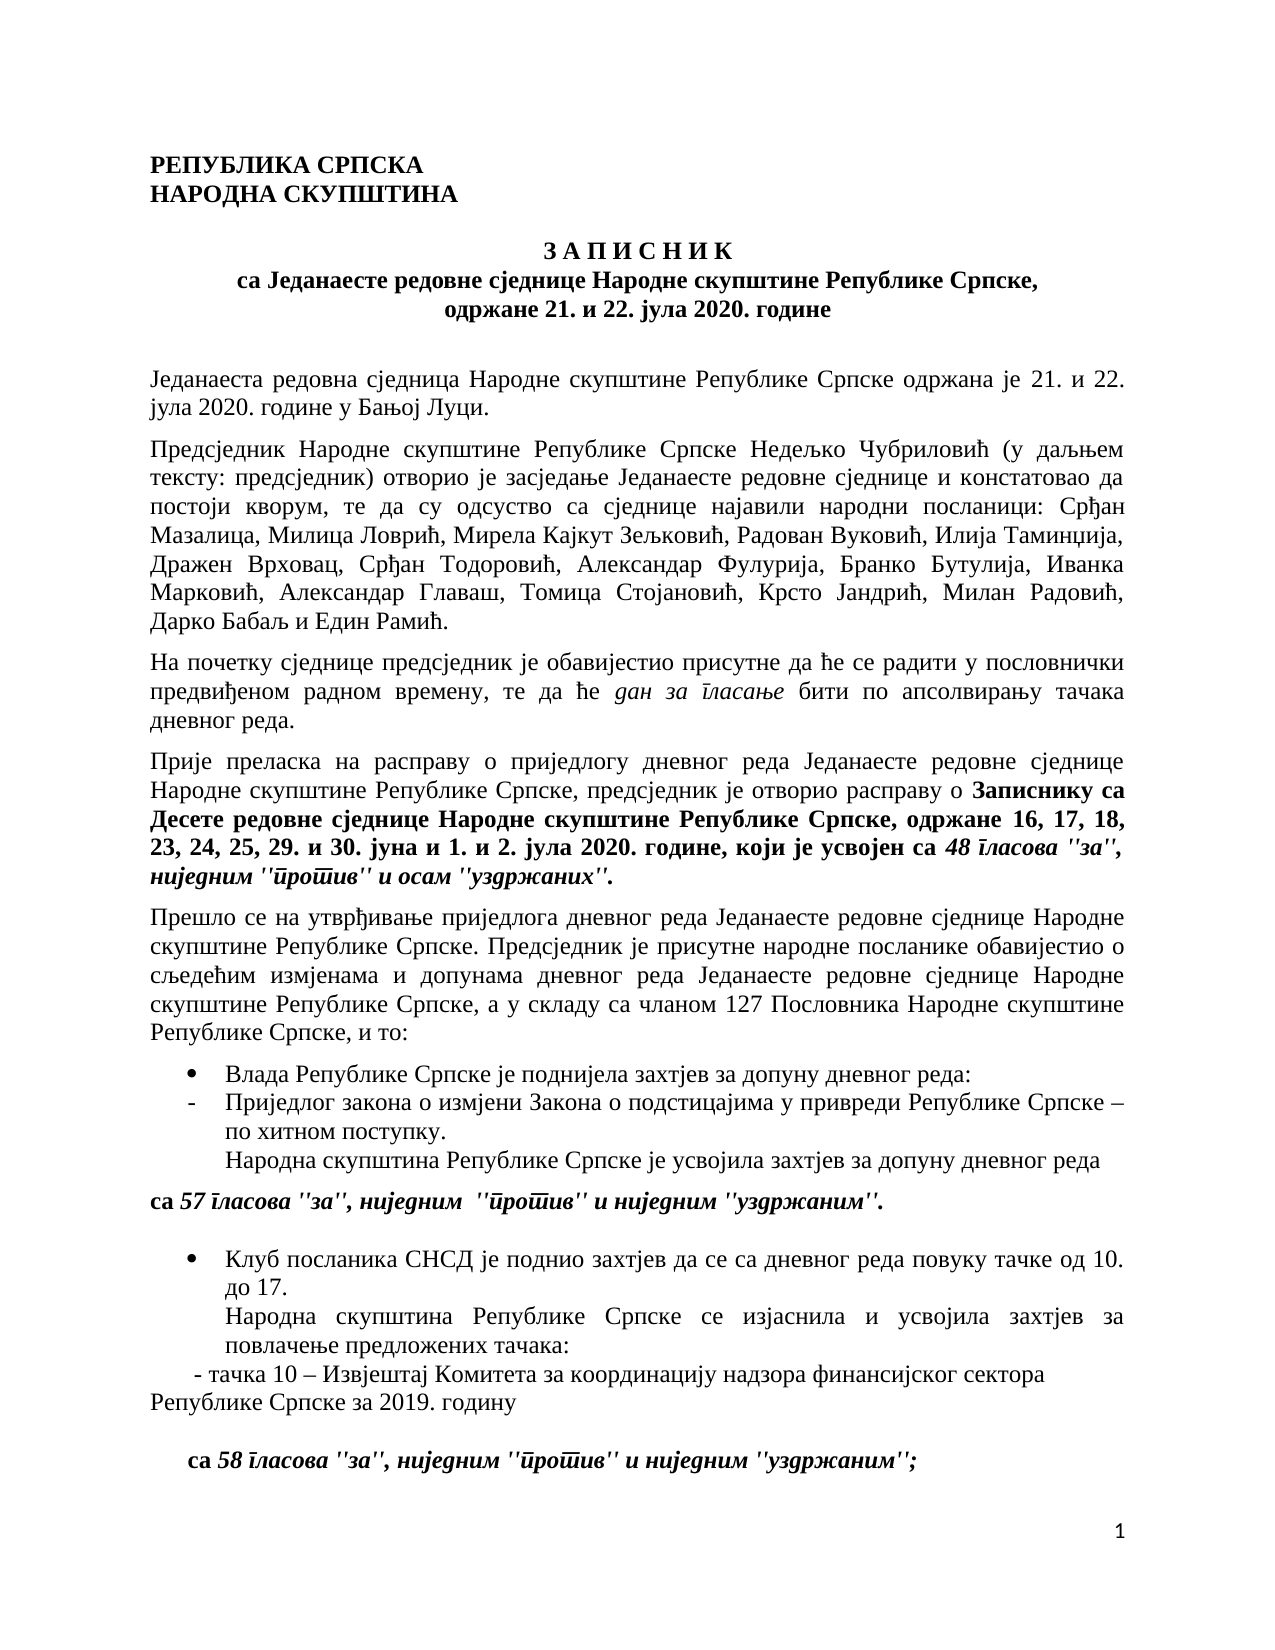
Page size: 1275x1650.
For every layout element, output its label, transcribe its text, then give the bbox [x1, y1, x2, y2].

text - тачка 10 – Извјештај Комитета за координацију надзора финансијског сектора Републике Српске за 2019. годину [150, 1359, 1125, 1416]
text одржане 21. и 22. јула 2020. године [150, 294, 1125, 322]
text Предсједник Народне скупштине Републике Српске Недељко Чубриловић (у даљњем тексту: предсједник) отворио је засједање Једанаесте редовне сједнице и констатовао да постоји кворум, те да су одсуство са сједнице најавили народни посланици: Срђан Мазалица, Милица Ловрић, Мирела Кајкут Зељковић, Радован Вуковић, Илија Таминџија, Дражен Врховац, Срђан Тодоровић, Александар Фулурија, Бранко Бутулија, Иванка Марковић, Александар Главаш, Томица Стојановић, Крсто Јандрић, Милан Радовић, Дарко Бабаљ и Един Рамић. [150, 434, 1125, 635]
list Приједлог закона о измјени Закона о подстицајима у привреди Републике Српске – по хитном поступку. [187, 1087, 1125, 1145]
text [150, 1445, 1125, 1474]
list Народна скупштина Републике Српске се изјаснила и усвојила захтјев за повлачење предложених тачака: [225, 1301, 1125, 1359]
text На почетку сједнице предсједник је обавијестио присутне да ће се радити у пословнички предвиђеном радном времену, те да ће дан за гласање бити по апсолвирању тачака дневног реда. [150, 647, 1125, 734]
list Народна скупштина Републике Српске је усвојила захтјев за допуну дневног реда [225, 1145, 1125, 1174]
text са Једанаесте редовне сједнице Народне скупштине Републике Српске, [150, 265, 1125, 294]
list Влада Републике Српске је поднијела захтјев за допуну дневног реда: [187, 1059, 1125, 1087]
text РЕПУБЛИКА СРПСКА [150, 150, 1125, 179]
text са 57 гласова ''за'', ниједним ''против'' и ниједним ''уздржаним''. [150, 1186, 1125, 1215]
text Прије преласка на расправу о приједлогу дневног реда Једанаесте редовне сједнице Народне скупштине Републике Српске, предсједник је отворио расправу о Записнику са Десете редовне сједнице Народне скупштине Републике Српске, одржане 16, 17, 18, 23, 24, 25, 29. и 30. јуна и 1. и 2. јула 2020. године, који је усвојен са 48 гласова ''за'', ниједним ''против'' и осам ''уздржаних''. [150, 746, 1125, 890]
text З А П И С Н И К [150, 236, 1125, 265]
list Клуб посланика СНСД је поднио захтјев да се са дневног реда повуку тачке од 10. до 17. [187, 1244, 1125, 1301]
text Једанаеста редовна сједница Народне скупштине Републике Српске одржана је 21. и 22. јула 2020. године у Бањој Луци. [150, 364, 1125, 421]
text НАРОДНА СКУПШТИНА [150, 179, 1125, 207]
text Прешло се на утврђивање приједлога дневног реда Једанаесте редовне сједнице Народне скупштине Републике Српске. Предсједник je присутне народне посланике обавијестио о сљедећим измјенама и допунама дневног реда Једанаесте редовне сједнице Народне скупштине Републике Српске, а у складу са чланом 127 Пословника Народне скупштине Републике Српске, и то: [150, 902, 1125, 1046]
